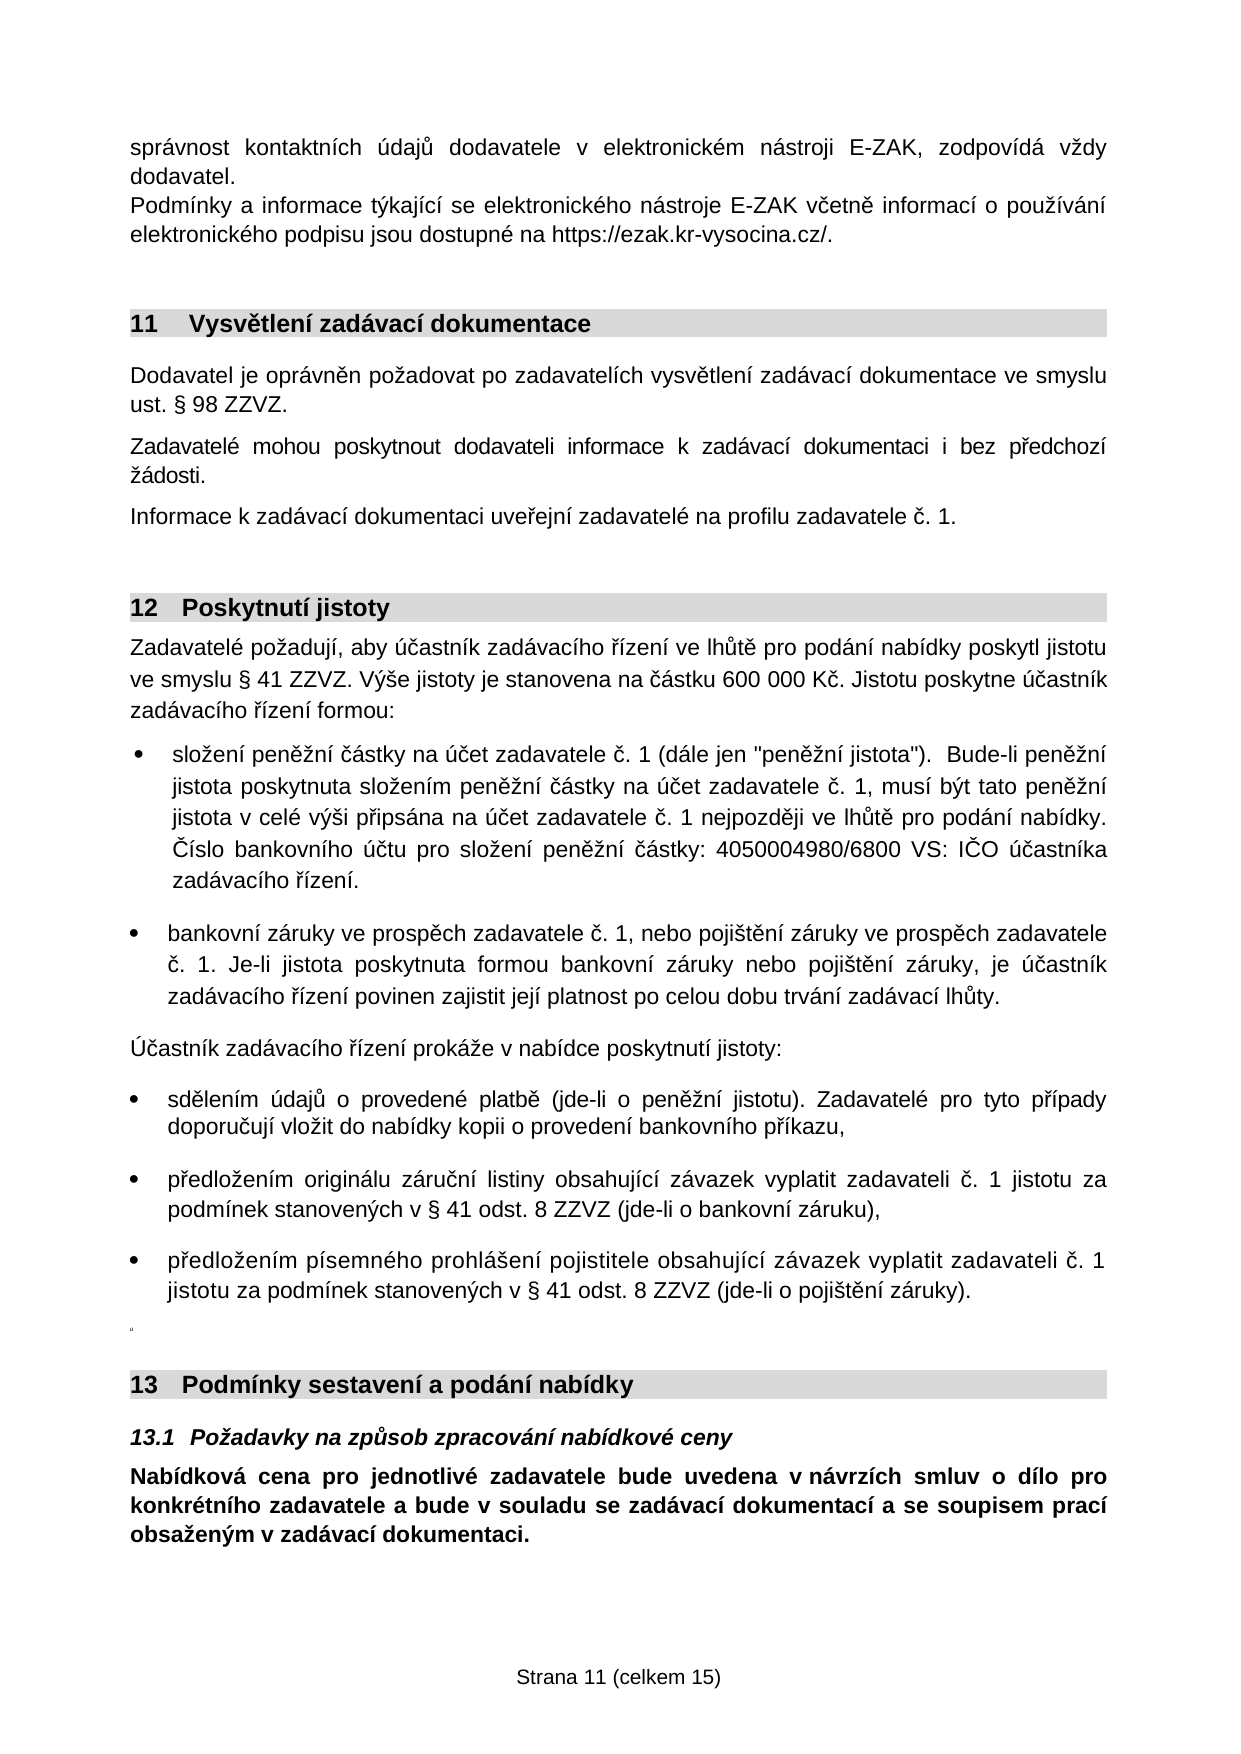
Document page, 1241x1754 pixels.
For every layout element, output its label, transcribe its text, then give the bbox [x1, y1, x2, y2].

list předložením originálu záruční listiny obsahující závazek vyplatit zadavateli č. 1 jistotu za podmínek stanovených v § 41 odst. 8 ZZVZ (jde-li o bankovní záruku), [130, 1166, 1107, 1222]
list složení peněžní částky na účet zadavatele č. 1 (dále jen "peněžní jistota"). Bude-li peněžní jistota poskytnuta složením peněžní částky na účet zadavatele č. 1, musí být tato peněžní jistota v celé výši připsána na účet zadavatele č. 1 nejpozději ve lhůtě pro podání nabídky. Číslo bankovního účtu pro složení peněžní částky: 4050004980/6800 VS: IČO účastníka zadávacího řízení. [134, 741, 1107, 894]
text Zadavatelé požadují, aby účastník zadávacího řízení ve lhůtě pro podání nabídky poskytl jistotu ve smyslu § 41 ZZVZ. Výše jistoty je stanovena na částku 600 000 Kč. Jistotu poskytne účastník zadávacího řízení formou: [130, 634, 1107, 723]
subtitle Vysvětlení zadávací dokumentace [130, 309, 1107, 337]
text Informace k zadávací dokumentaci uveřejní zadavatelé na profilu zadavatele č. 1. [130, 503, 1107, 529]
list bankovní záruky ve prospěch zadavatele č. 1, nebo pojištění záruky ve prospěch zadavatele č. 1. Je-li jistota poskytnuta formou bankovní záruky nebo pojištění záruky, je účastník zadávacího řízení povinen zajistit její platnost po celou dobu trvání zadávací lhůty. [130, 920, 1107, 1009]
text Nabídková cena pro jednotlivé zadavatele bude uvedena v návrzích smluv o dílo pro konkrétního zadavatele a bude v souladu se zadávací dokumentací a se soupisem prací obsaženým v zadávací dokumentaci. [130, 1463, 1107, 1547]
text Podmínky a informace týkající se elektronického nástroje E-ZAK včetně informací o používání elektronického podpisu jsou dostupné na https://ezak.kr-vysocina.cz/. [130, 192, 1107, 247]
list sdělením údajů o provedené platbě (jde-li o peněžní jistotu). Zadavatelé pro tyto případy doporučují vložit do nabídky kopii o provedení bankovního příkazu, [130, 1086, 1107, 1139]
text Účastník zadávacího řízení prokáže v nabídce poskytnutí jistoty: [130, 1035, 1107, 1062]
subtitle Poskytnutí jistoty [130, 593, 1107, 622]
subtitle Podmínky sestavení a podání nabídky [130, 1370, 1107, 1399]
text Dodavatel je oprávněn požadovat po zadavatelích vysvětlení zadávací dokumentace ve smyslu ust. § 98 ZZVZ. [130, 362, 1107, 418]
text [130, 134, 1107, 189]
subtitle Požadavky na způsob zpracování nabídkové ceny [130, 1424, 1107, 1450]
list předložením písemného prohlášení pojistitele obsahující závazek vyplatit zadavateli č. 1 jistotu za podmínek stanovených v § 41 odst. 8 ZZVZ (jde-li o pojištění záruky). [130, 1247, 1107, 1303]
text Zadavatelé mohou poskytnout dodavateli informace k zadávací dokumentaci i bez předchozí žádosti. [130, 433, 1107, 488]
